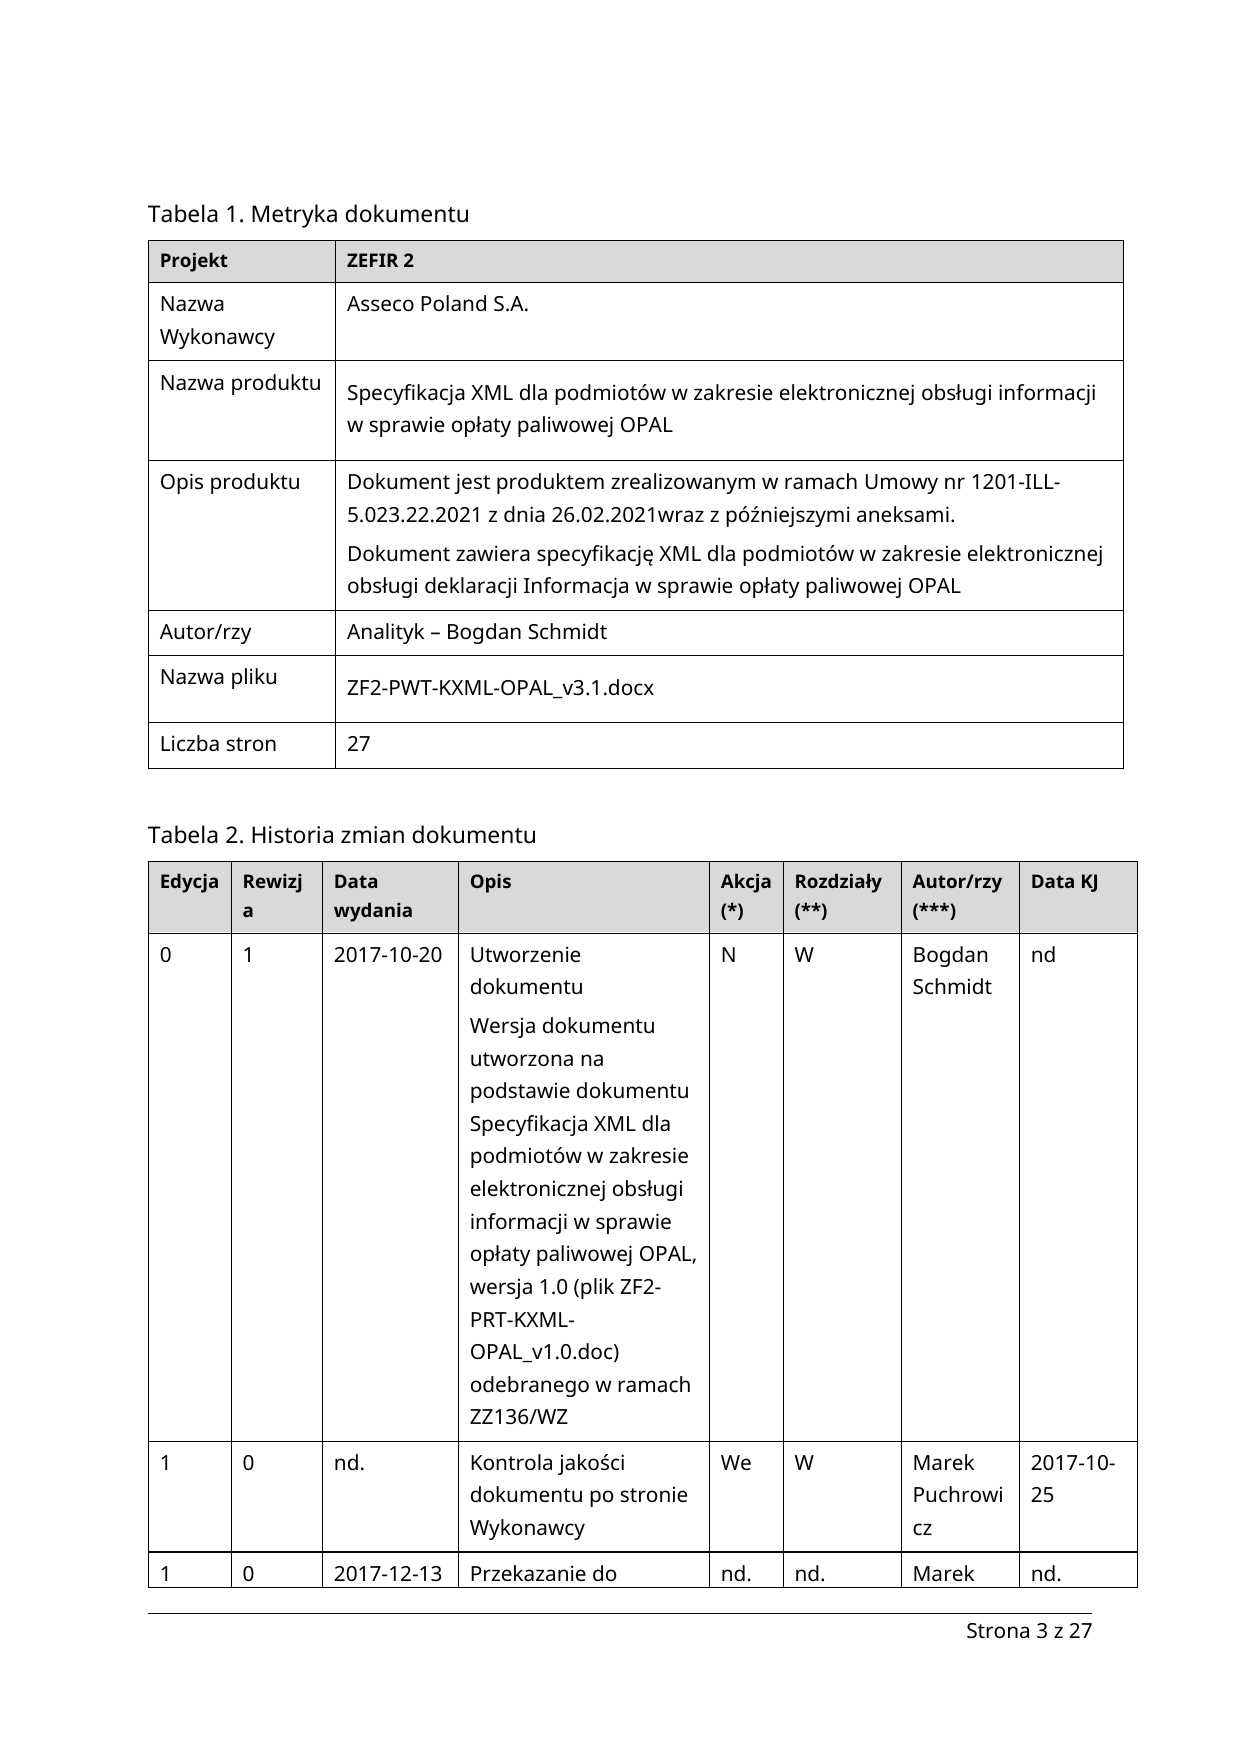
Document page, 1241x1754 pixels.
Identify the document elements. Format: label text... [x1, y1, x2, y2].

table_cell 0 [149, 934, 231, 1441]
table_cell Utworzenie dokumentu Wersja dokumentu utworzona na podstawie dokumentu Specyfikacja XML dla podmiotów w zakresie elektronicznej obsługi informacji w sprawie opłaty paliwowej OPAL, wersja 1.0 (plik ZF2-PRT-KXML-OPAL_v1.0.doc) odebranego w ramach ZZ136/WZ [459, 934, 709, 1441]
table_cell Asseco Poland S.A. [336, 283, 1123, 360]
table_cell Liczba stron [149, 723, 335, 768]
table_cell Marek Puchrowicz [902, 1553, 1019, 1587]
table_cell Autor/rzy [149, 611, 335, 655]
table_cell W [784, 934, 901, 1441]
text Tabela 2. Historia zmian dokumentu [148, 819, 1092, 850]
table_cell Marek Puchrowicz [902, 1442, 1019, 1551]
table_cell nd. [710, 1553, 783, 1587]
table_header Autor/rzy (***) [902, 862, 1019, 932]
table_cell N [710, 934, 783, 1441]
table_header Data wydania [323, 862, 458, 932]
table_header Akcja (*) [710, 862, 783, 932]
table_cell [459, 1553, 709, 1587]
table_cell Analityk – Bogdan Schmidt [336, 611, 1123, 655]
table_cell Nazwa Wykonawcy [149, 283, 335, 360]
table_cell [336, 723, 1123, 768]
table_header Data KJ [1020, 862, 1137, 932]
table_cell Specyfikacja XML dla podmiotów w zakresie elektronicznej obsługi informacji w sprawie opłaty paliwowej OPAL [336, 361, 1123, 460]
table_cell W [784, 1442, 901, 1551]
table_cell nd [1020, 934, 1137, 1441]
table_cell nd. [323, 1442, 458, 1551]
table_header Edycja [149, 862, 231, 932]
table_cell 1 [149, 1553, 231, 1587]
table_cell 2017-10-25 [1020, 1442, 1137, 1551]
table_cell 1 [232, 934, 322, 1441]
table_header Rozdziały (**) [784, 862, 901, 932]
table_cell 0 [232, 1553, 322, 1587]
table_cell Nazwa produktu [149, 361, 335, 460]
table_header ZEFIR 2 [336, 241, 1123, 282]
table_cell Nazwa pliku [149, 656, 335, 722]
table_header Opis [459, 862, 709, 932]
table_cell nd. [784, 1553, 901, 1587]
table_cell 1 [149, 1442, 231, 1551]
text Tabela 1. Metryka dokumentu [148, 198, 1092, 229]
table_cell ZF2-PWT-KXML-OPAL_v3.1.docx [336, 656, 1123, 722]
table_cell Dokument jest produktem zrealizowanym w ramach Umowy nr 1201-ILL-5.023.22.2021 z dnia 26.02.2021wraz z późniejszymi aneksami. Dokument zawiera specyfikację XML dla podmiotów w zakresie elektronicznej obsługi deklaracji Informacja w sprawie opłaty paliwowej OPAL [336, 461, 1123, 609]
table_cell 2017-10-20 [323, 934, 458, 1441]
table_cell 0 [232, 1442, 322, 1551]
table_cell Bogdan Schmidt [902, 934, 1019, 1441]
table_cell We [710, 1442, 783, 1551]
table_header Projekt [149, 241, 335, 282]
table_cell 2017-12-13 [323, 1553, 458, 1587]
table_cell Opis produktu [149, 461, 335, 609]
table_cell nd. [1020, 1553, 1137, 1587]
table_header Rewizja [232, 862, 322, 932]
table_cell Kontrola jakości dokumentu po stronie Wykonawcy [459, 1442, 709, 1551]
